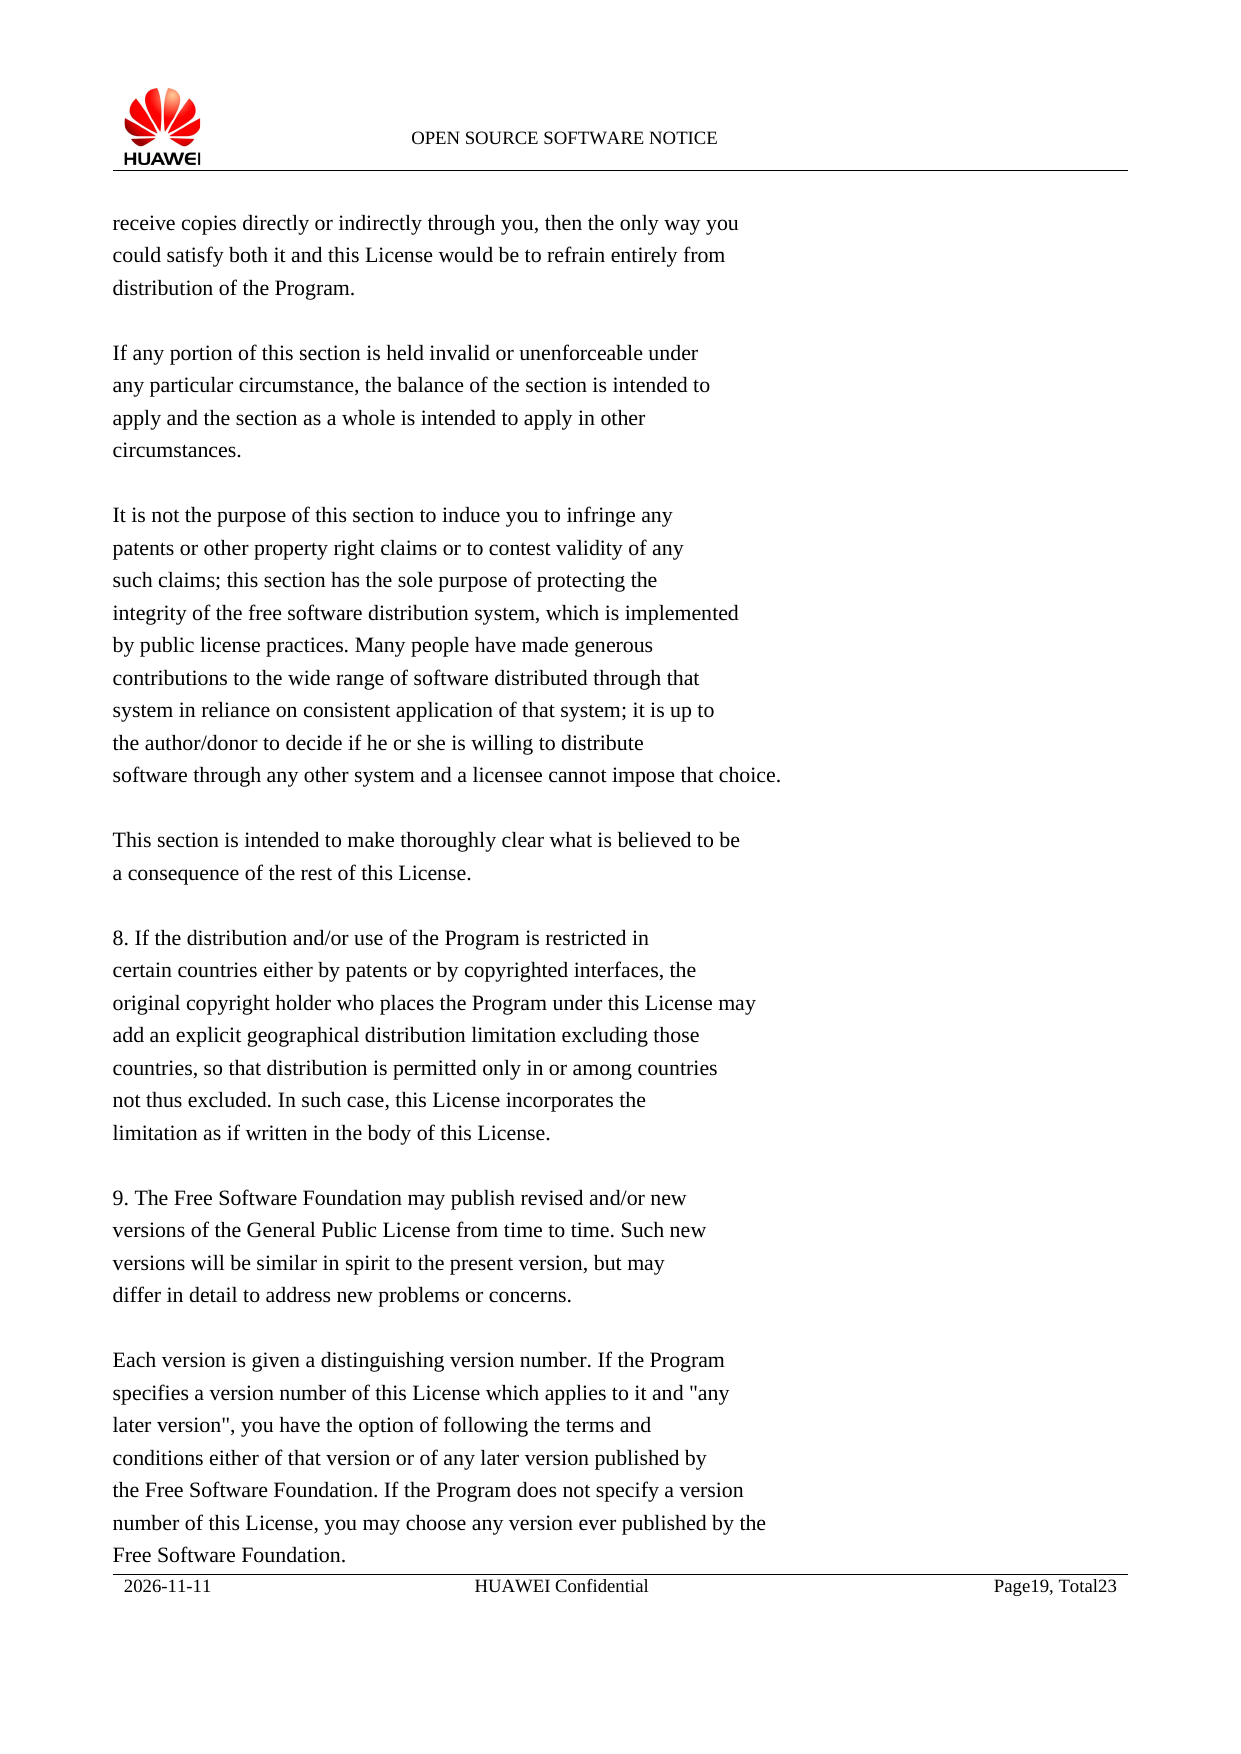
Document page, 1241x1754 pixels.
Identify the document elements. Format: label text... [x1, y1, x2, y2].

picture [124, 88, 201, 165]
